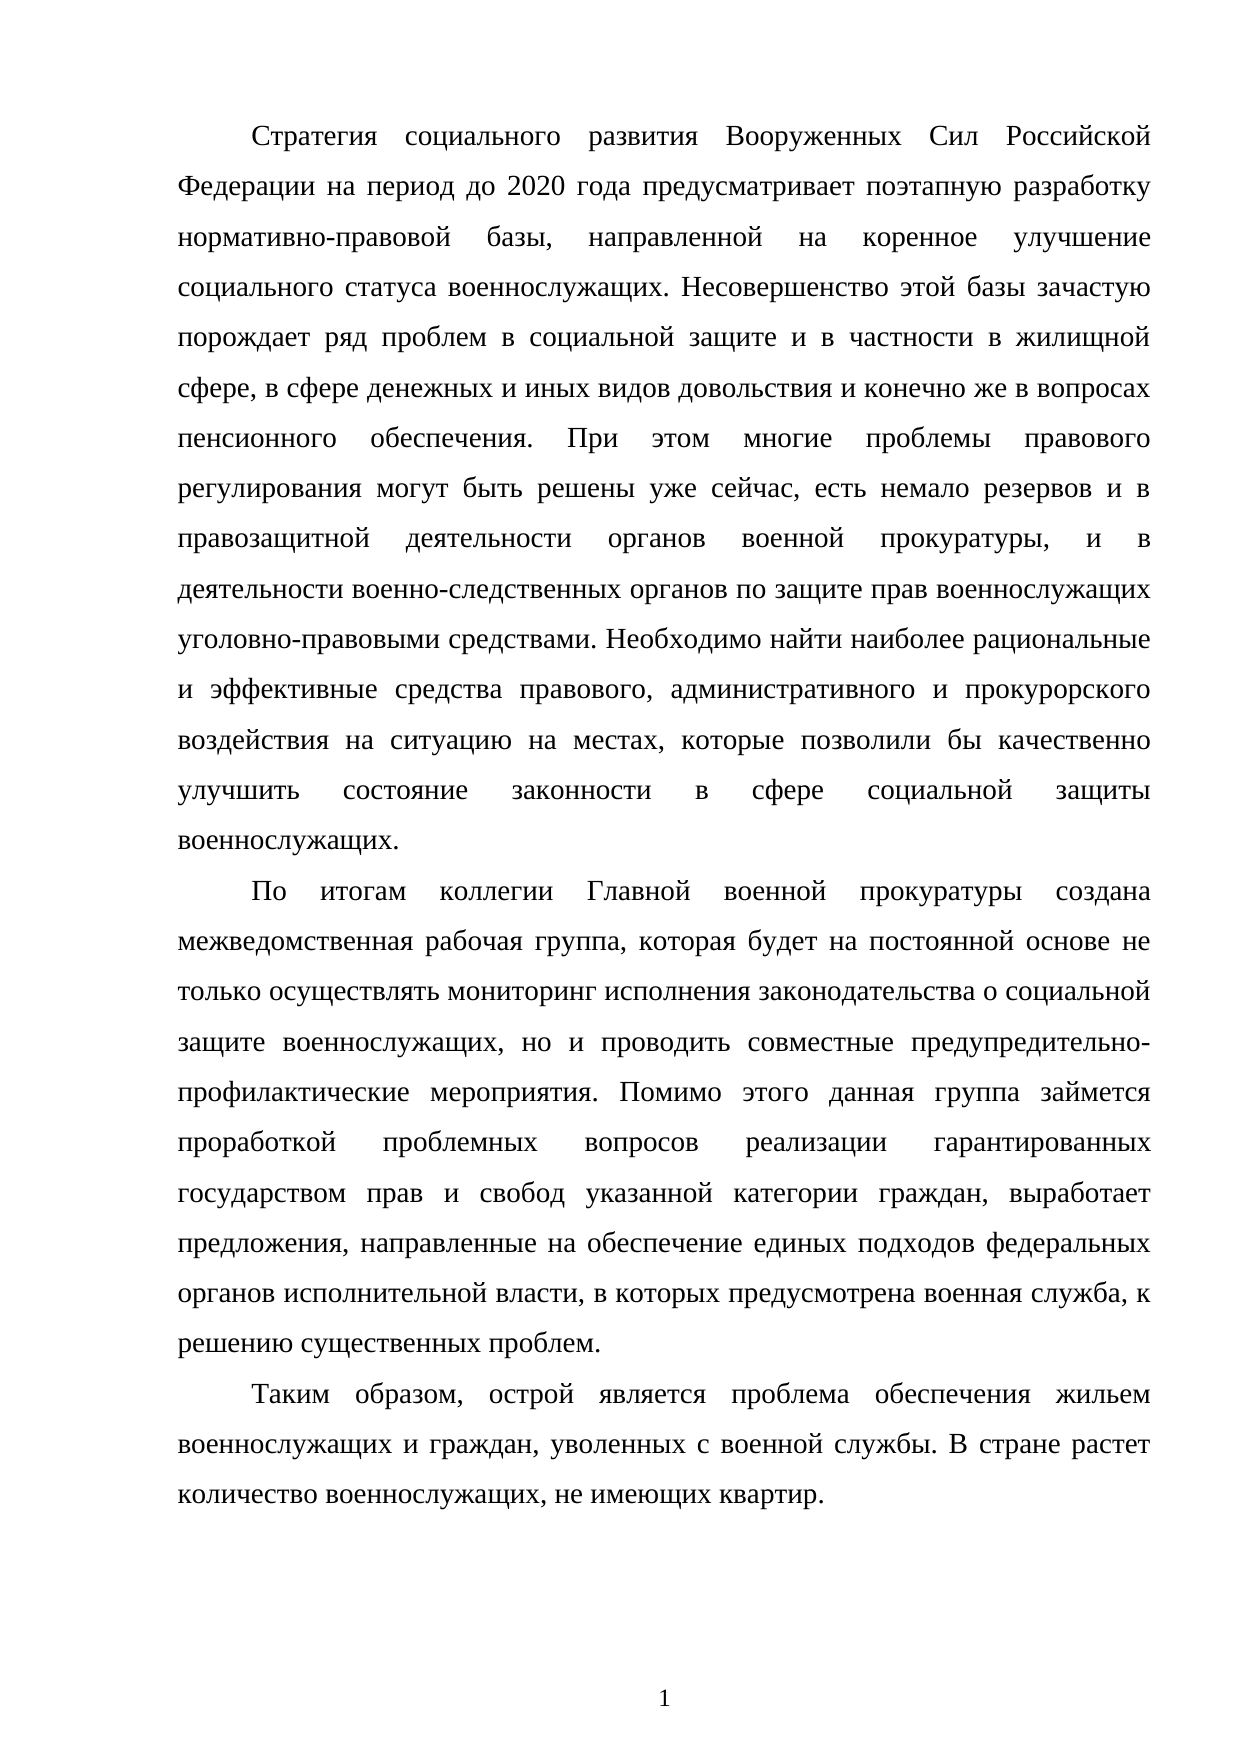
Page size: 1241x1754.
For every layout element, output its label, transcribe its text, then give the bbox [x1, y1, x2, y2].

text Таким образом, острой является проблема обеспечения жильем военнослужащих и граждан, уволенных с военной службы. В стране растет количество военнослужащих, не имеющих квартир. [177, 1376, 1152, 1510]
text По итогам коллегии Главной военной прокуратуры создана межведомственная рабочая группа, которая будет на постоянной основе не только осуществлять мониторинг исполнения законодательства о социальной защите военнослужащих, но и проводить совместные предупредительно-профилактические мероприятия. Помимо этого данная группа займется проработкой проблемных вопросов реализации гарантированных государством прав и свобод указанной категории граждан, выработает предложения, направленные на обеспечение единых подходов федеральных органов исполнительной власти, в которых предусмотрена военная служба, к решению существенных проблем. [177, 873, 1152, 1359]
text Стратегия социального развития Вооруженных Сил Российской Федерации на период до 2020 года предусматривает поэтапную разработку нормативно-правовой базы, направленной на коренное улучшение социального статуса военнослужащих. Несовершенство этой базы зачастую порождает ряд проблем в социальной защите и в частности в жилищной сфере, в сфере денежных и иных видов довольствия и конечно же в вопросах пенсионного обеспечения. При этом многие проблемы правового регулирования могут быть решены уже сейчас, есть немало резервов и в правозащитной деятельности органов военной прокуратуры, и в деятельности военно-следственных органов по защите прав военнослужащих уголовно-правовыми средствами. Необходимо найти наиболее рациональные и эффективные средства правового, административного и прокурорского воздействия на ситуацию на местах, которые позволили бы качественно улучшить состояние законности в сфере социальной защиты военнослужащих. [177, 118, 1152, 856]
